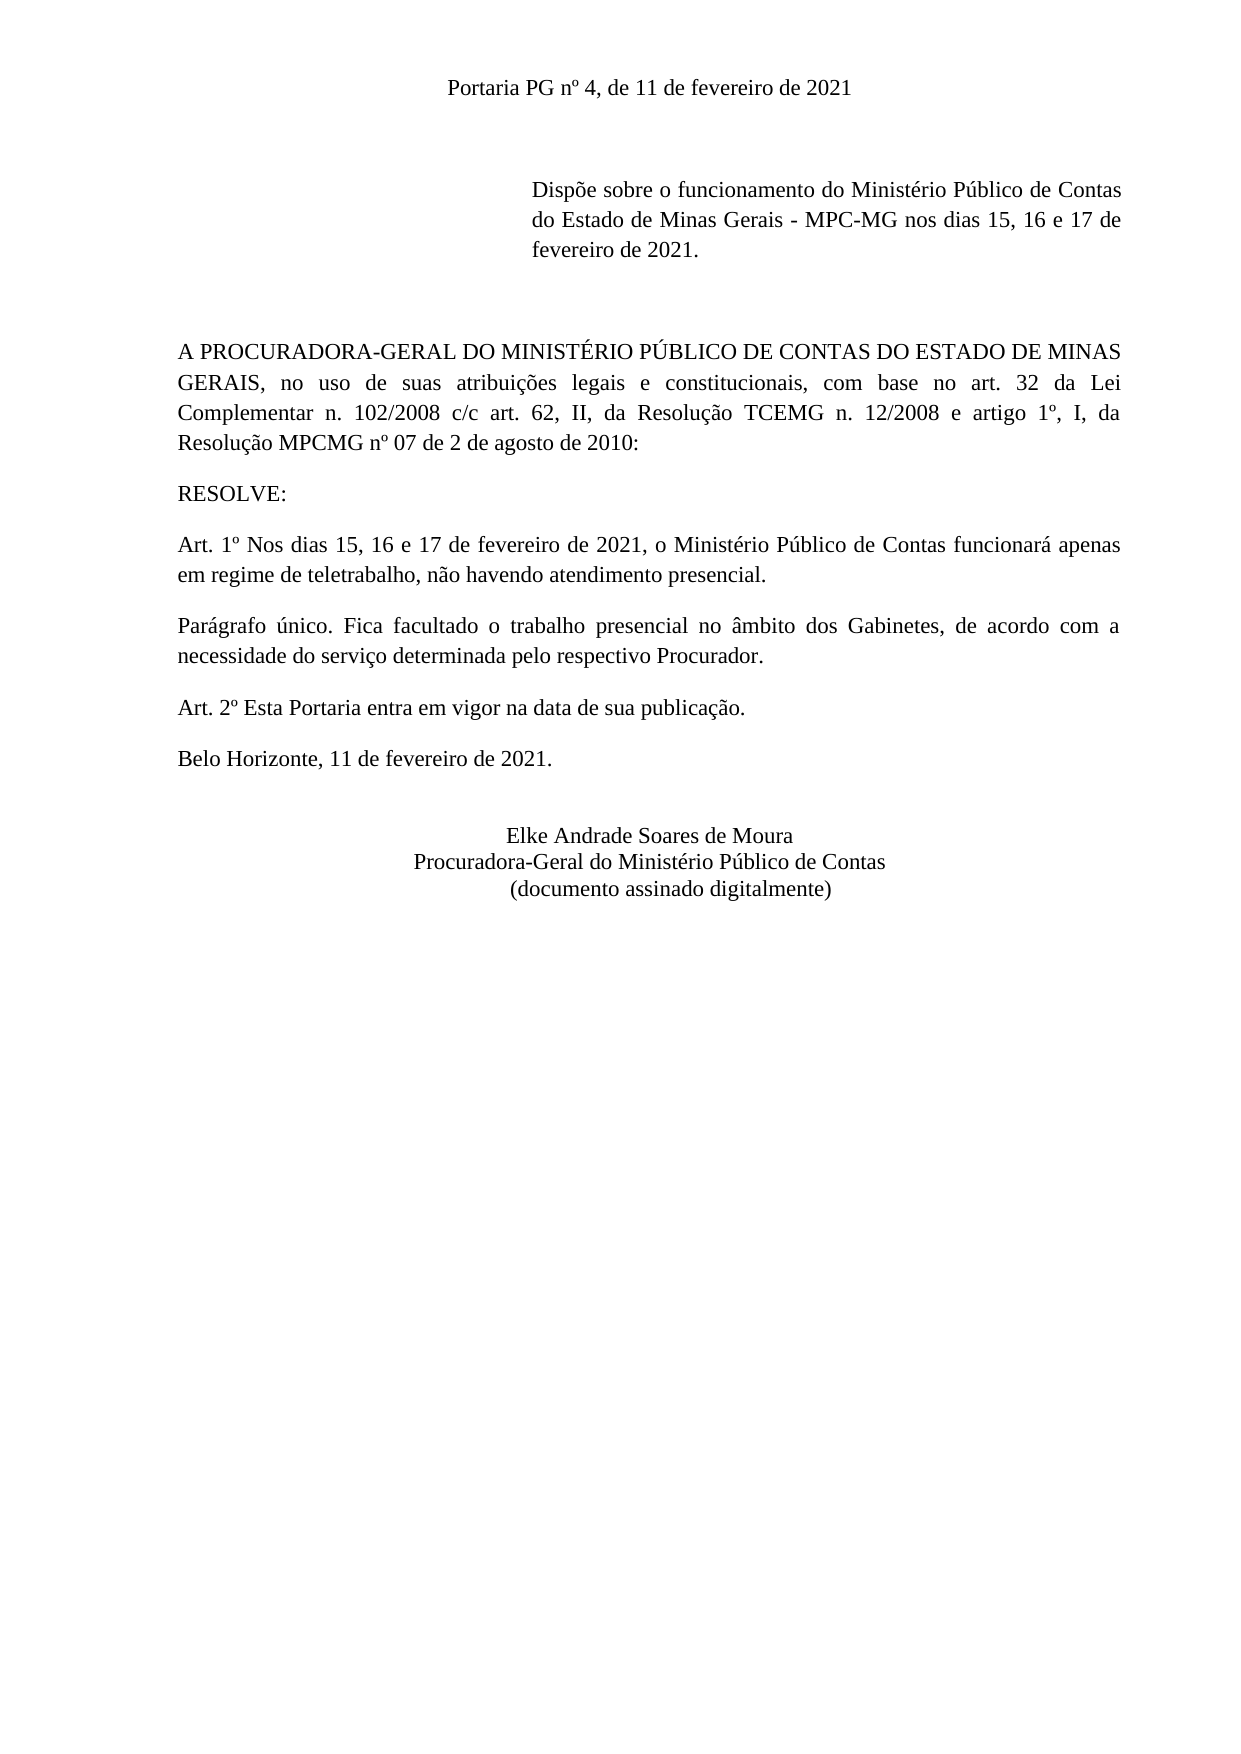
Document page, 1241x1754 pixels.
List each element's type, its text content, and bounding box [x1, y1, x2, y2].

text A PROCURADORA-GERAL DO MINISTÉRIO PÚBLICO DE CONTAS DO ESTADO DE MINAS GERAIS, no uso de suas atribuições legais e constitucionais, com base no art. 32 da Lei Complementar n. 102/2008 c/c art. 62, II, da Resolução TCEMG n. 12/2008 e artigo 1º, I, da Resolução MPCMG nº 07 de 2 de agosto de 2010: [177, 338, 1122, 455]
text Elke Andrade Soares de Moura [177, 822, 1122, 848]
text Art. 1º Nos dias 15, 16 e 17 de fevereiro de 2021, o Ministério Público de Contas funcionará apenas em regime de teletrabalho, não havendo atendimento presencial. [177, 531, 1122, 588]
text (documento assinado digitalmente) [177, 875, 1165, 901]
text Parágrafo único. Fica facultado o trabalho presencial no âmbito dos Gabinetes, de acordo com a necessidade do serviço determinada pelo respectivo Procurador. [177, 612, 1122, 669]
text Art. 2º Esta Portaria entra em vigor na data de sua publicação. [177, 694, 1122, 720]
text Procuradora-Geral do Ministério Público de Contas [177, 848, 1122, 875]
text Portaria PG nº 4, de 11 de fevereiro de 2021 [177, 74, 1122, 100]
text Belo Horizonte, 11 de fevereiro de 2021. [177, 745, 1122, 771]
text Dispõe sobre o funcionamento do Ministério Público de Contas do Estado de Minas Gerais - MPC-MG nos dias 15, 16 e 17 de fevereiro de 2021. [532, 176, 1122, 263]
text RESOLVE: [177, 480, 1122, 506]
